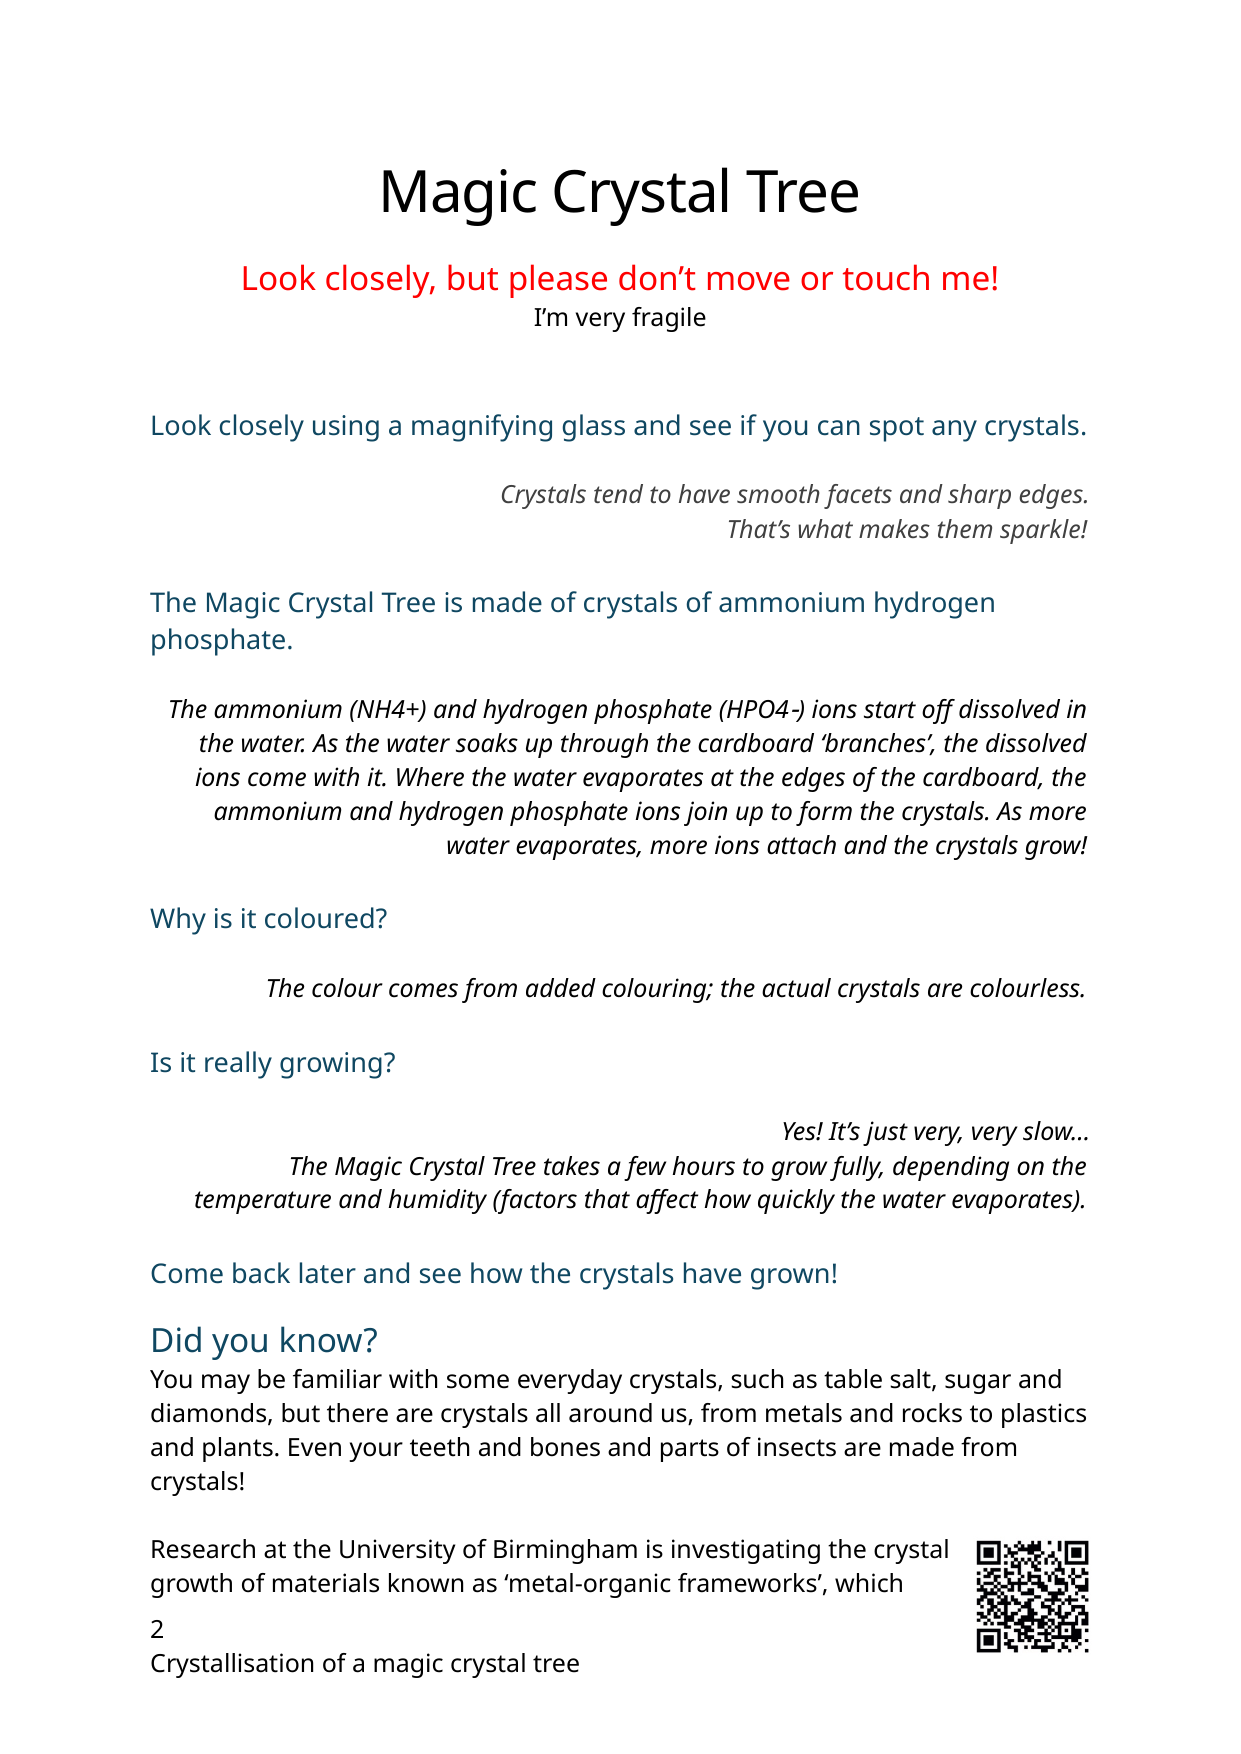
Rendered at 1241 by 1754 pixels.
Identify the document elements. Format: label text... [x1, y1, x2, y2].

subtitle Look closely using a magnifying glass and see if you can spot any crystals. [150, 406, 1090, 443]
subtitle Come back later and see how the crystals have grown! [150, 1254, 1090, 1291]
subtitle The Magic Crystal Tree is made of crystals of ammonium hydrogen phosphate. [150, 583, 1090, 657]
text I’m very fragile [150, 300, 1090, 334]
text The ammonium (NH4+) and hydrogen phosphate (HPO4) ions start off dissolved in the water. As the water soaks up through the cardboard ‘branches’, the dissolved ions come with it. Where the water evaporates at the edges of the cardboard, the ammonium and hydrogen phosphate ions join up to form the crystals. As more water evaporates, more ions attach and the crystals grow! [150, 691, 1090, 862]
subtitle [150, 254, 1090, 300]
title Magic Crystal Tree [150, 150, 1090, 229]
text That’s what makes them sparkle! [150, 511, 1090, 545]
subtitle Did you know? [150, 1316, 1090, 1362]
text Yes! It’s just very, very slow… [150, 1114, 1090, 1148]
text The Magic Crystal Tree takes a few hours to grow fully, depending on the temperature and humidity (factors that affect how quickly the water evaporates). [150, 1148, 1090, 1216]
picture [972, 1536, 1092, 1656]
text You may be familiar with some everyday crystals, such as table salt, sugar and diamonds, but there are crystals all around us, from metals and rocks to plastics and plants. Even your teeth and bones and parts of insects are made from crystals! [150, 1362, 1090, 1498]
text The colour comes from added colouring; the actual crystals are colourless. [150, 971, 1090, 1005]
subtitle Why is it coloured? [150, 900, 1090, 937]
text Crystals tend to have smooth facets and sharp edges. [150, 477, 1090, 511]
subtitle Is it really growing? [150, 1043, 1090, 1080]
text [150, 1532, 1090, 1600]
